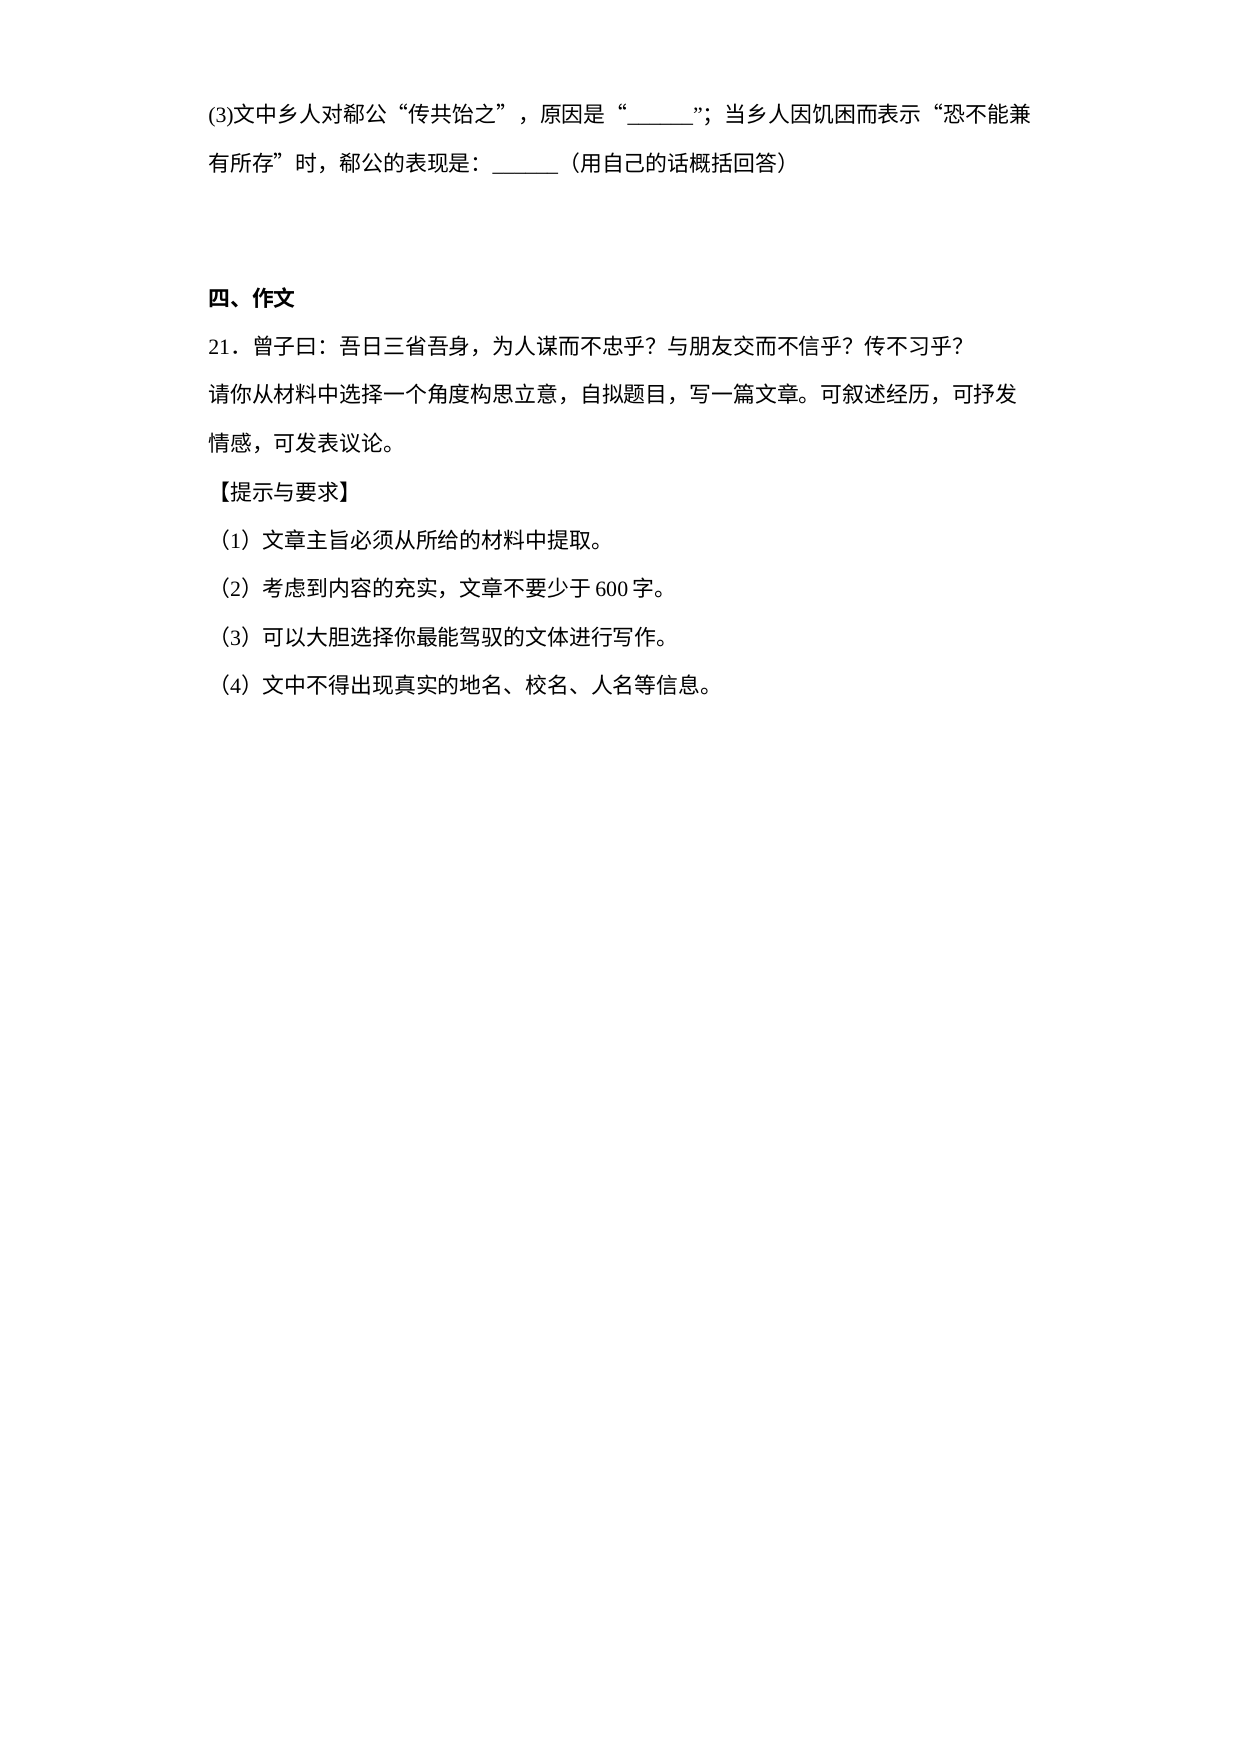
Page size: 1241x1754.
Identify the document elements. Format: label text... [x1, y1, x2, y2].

text 【提示与要求】 [208, 474, 1032, 507]
text 四、作文 [208, 280, 1032, 313]
text （1）文章主旨必须从所给的材料中提取。 [208, 522, 1032, 555]
text （4）文中不得出现真实的地名、校名、人名等信息。 [208, 667, 1032, 700]
text 请你从材料中选择一个角度构思立意，自拟题目，写一篇文章。可叙述经历，可抒发情感，可发表议论。 [208, 377, 1032, 458]
text (3)文中乡人对郗公“传共饴之”，原因是“______”；当乡人因饥困而表示“恐不能兼有所存”时，郗公的表现是：______（用自己的话概括回答） [208, 97, 1032, 178]
text （3）可以大胆选择你最能驾驭的文体进行写作。 [208, 619, 1032, 652]
text （2）考虑到内容的充实，文章不要少于600字。 [208, 571, 1032, 603]
text 21．曾子曰：吾日三省吾身，为人谋而不忠乎？与朋友交而不信乎？传不习乎？ [208, 329, 1032, 361]
